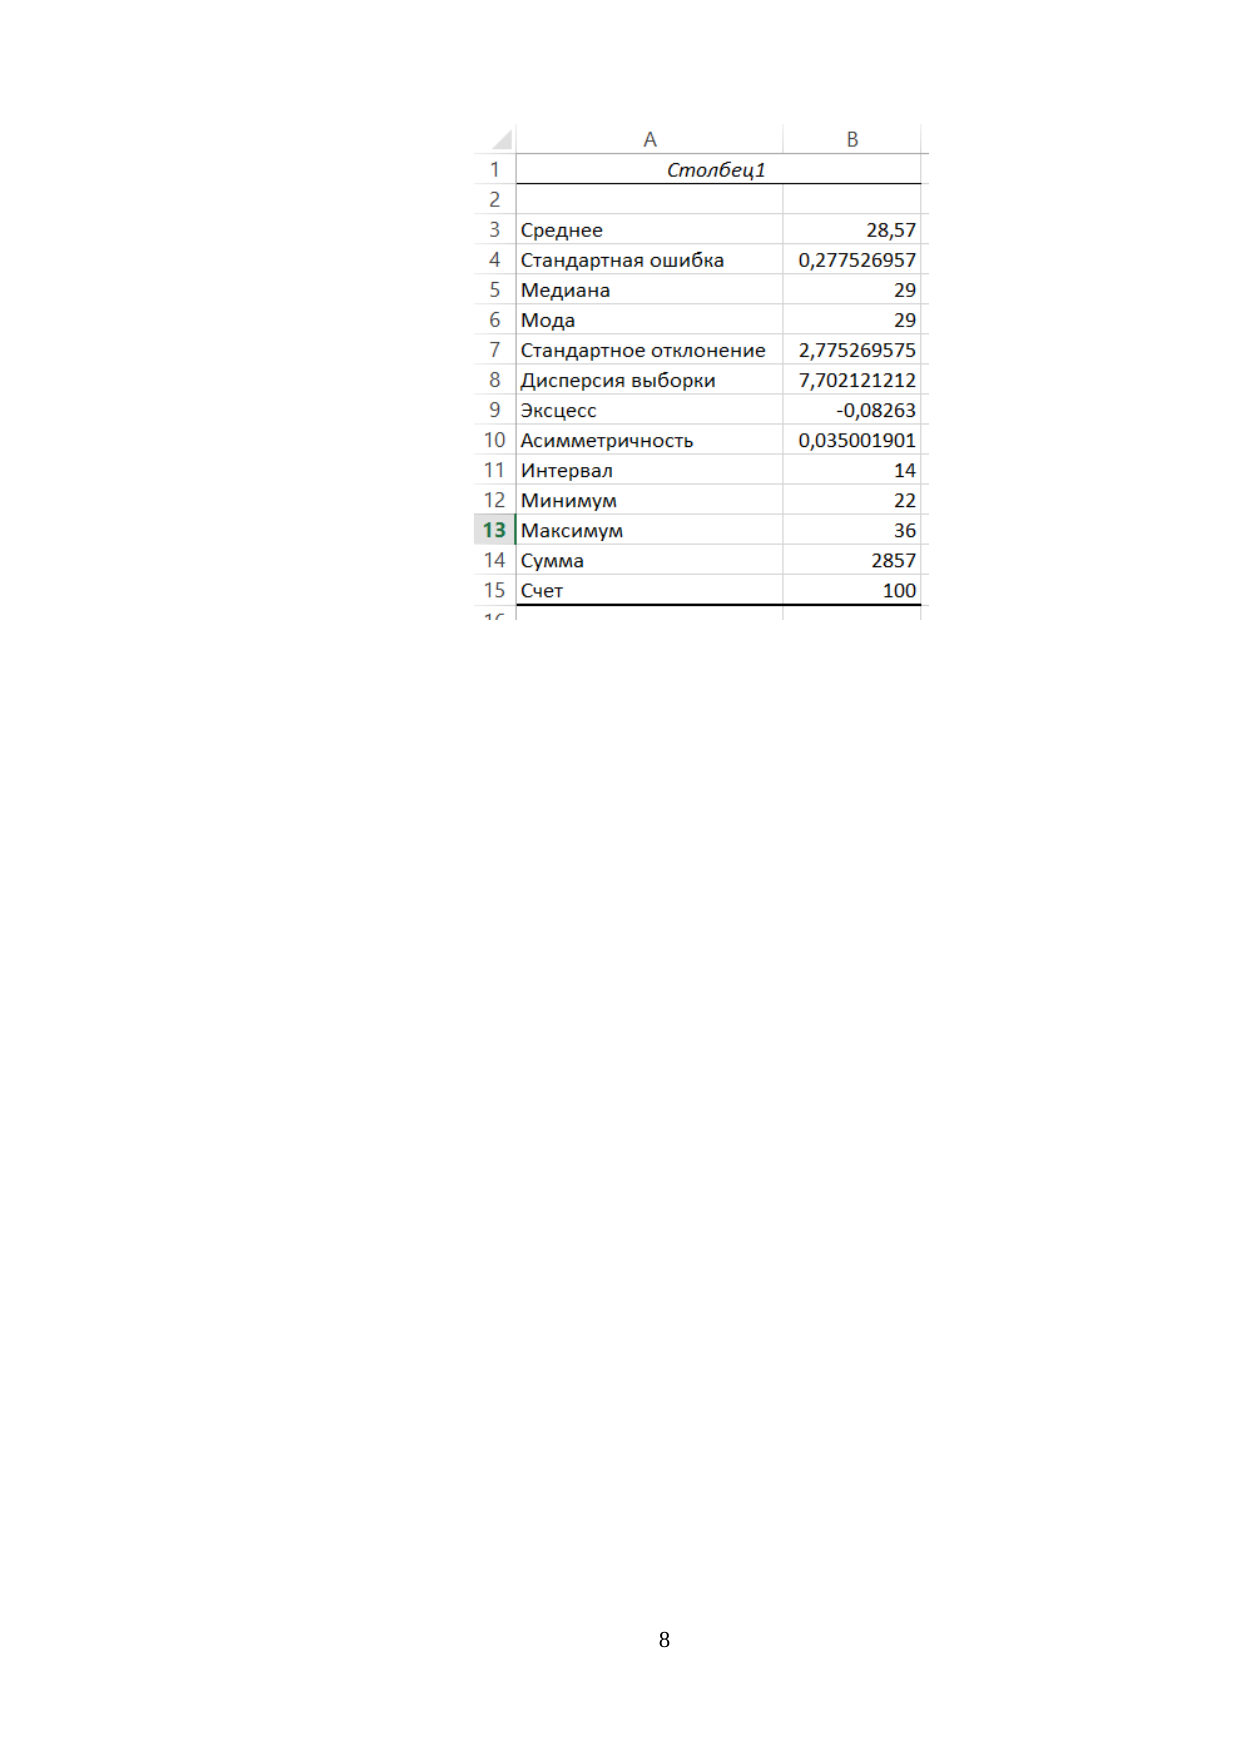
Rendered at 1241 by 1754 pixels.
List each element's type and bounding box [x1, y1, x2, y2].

picture [473, 118, 929, 620]
